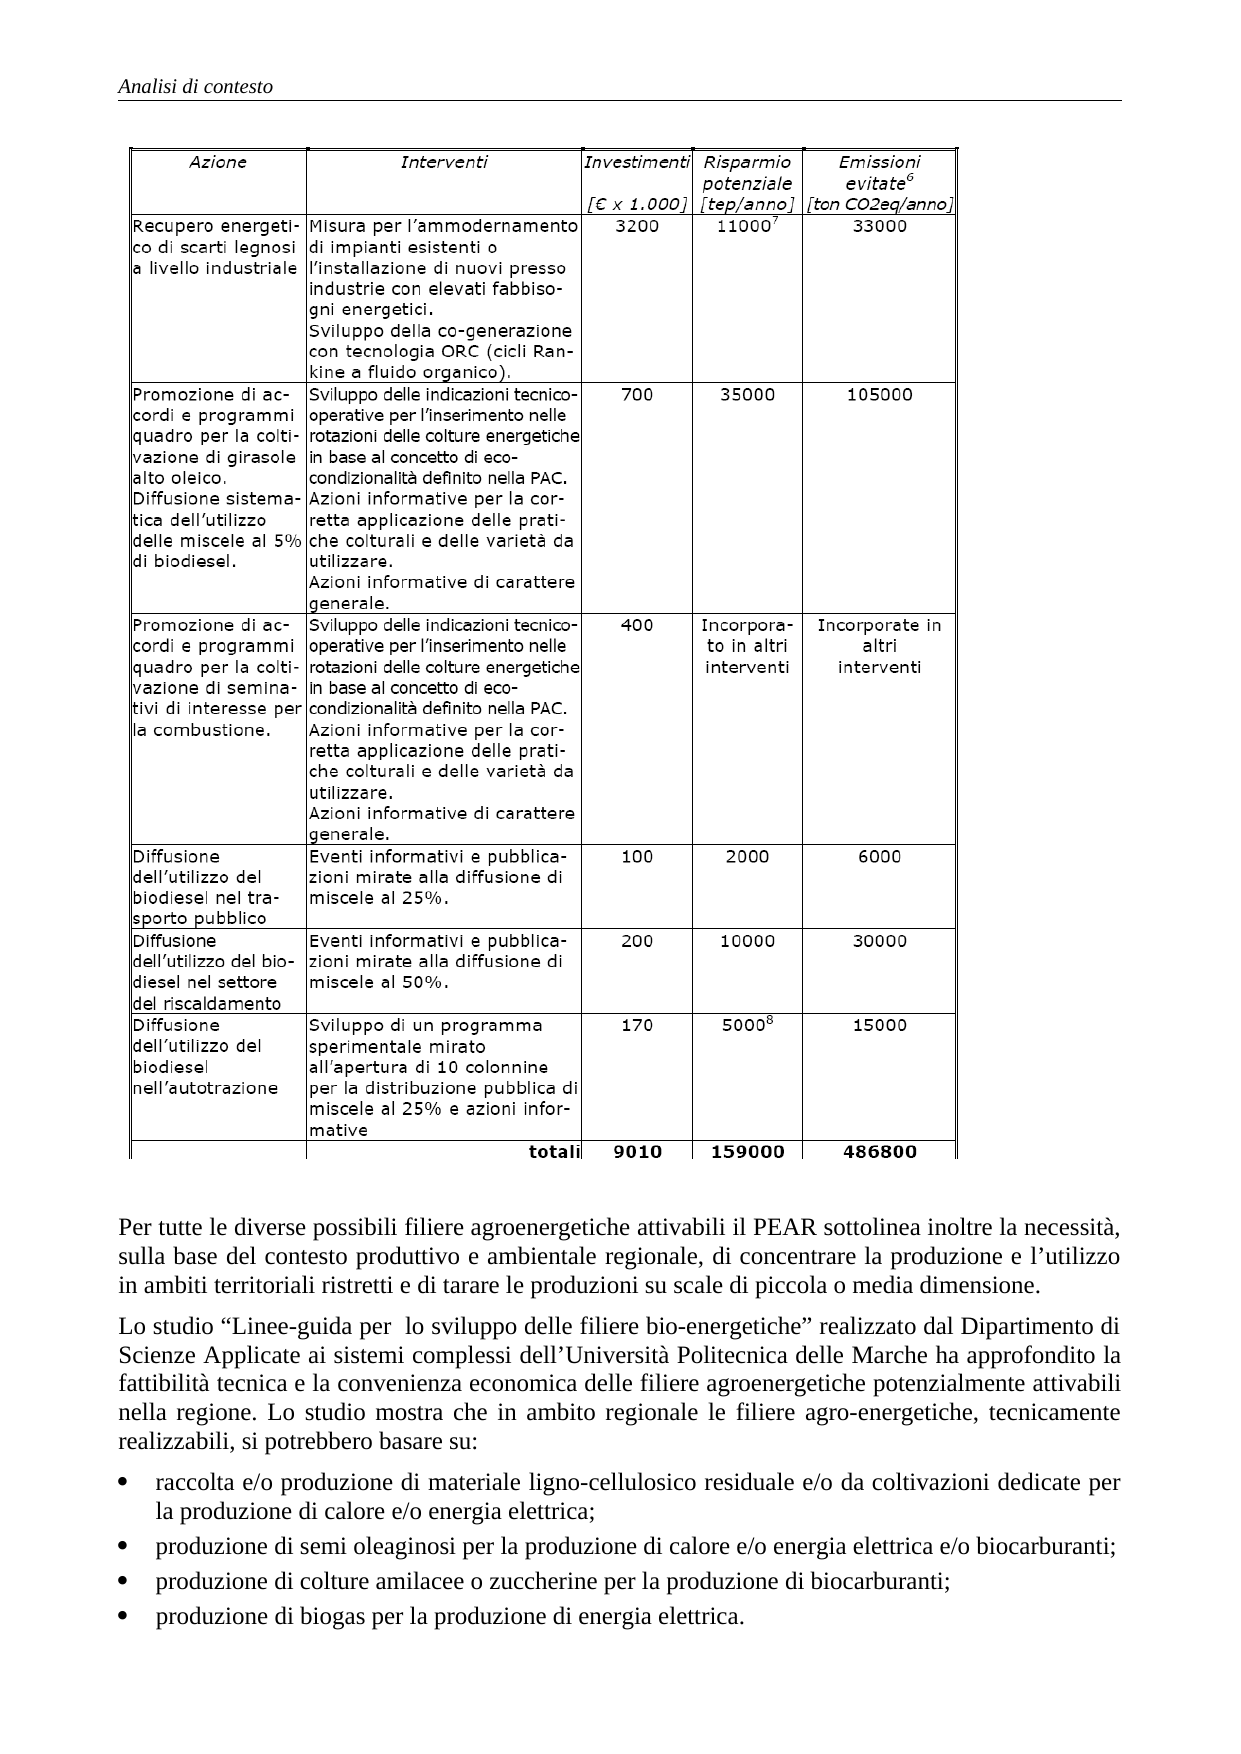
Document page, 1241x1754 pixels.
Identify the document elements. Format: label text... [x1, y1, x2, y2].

list Per tutte le diverse possibili filiere agroenergetiche attivabili il PEAR sottolinea inoltre la necessità, sulla base del contesto produttivo e ambientale regionale, di concentrare la produzione e l’utilizzo in ambiti territoriali ristretti e di tarare le produzioni su scale di piccola o media dimensione. [118, 1212, 1122, 1298]
list produzione di semi oleaginosi per la produzione di calore e/o energia elettrica e/o biocarburanti; [118, 1531, 1122, 1560]
list Lo studio “Linee-guida per lo sviluppo delle filiere bio-energetiche” realizzato dal Dipartimento di Scienze Applicate ai sistemi complessi dell’Università Politecnica delle Marche ha approfondito la fattibilità tecnica e la convenienza economica delle filiere agroenergetiche potenzialmente attivabili nella regione. Lo studio mostra che in ambito regionale le filiere agro-energetiche, tecnicamente realizzabili, si potrebbero basare su: [118, 1311, 1122, 1455]
list produzione di colture amilacee o zuccherine per la produzione di biocarburanti; [118, 1566, 1122, 1595]
list raccolta e/o produzione di materiale ligno-cellulosico residuale e/o da coltivazioni dedicate per la produzione di calore e/o energia elettrica; [118, 1467, 1122, 1525]
list produzione di biogas per la produzione di energia elettrica. [118, 1601, 1122, 1630]
